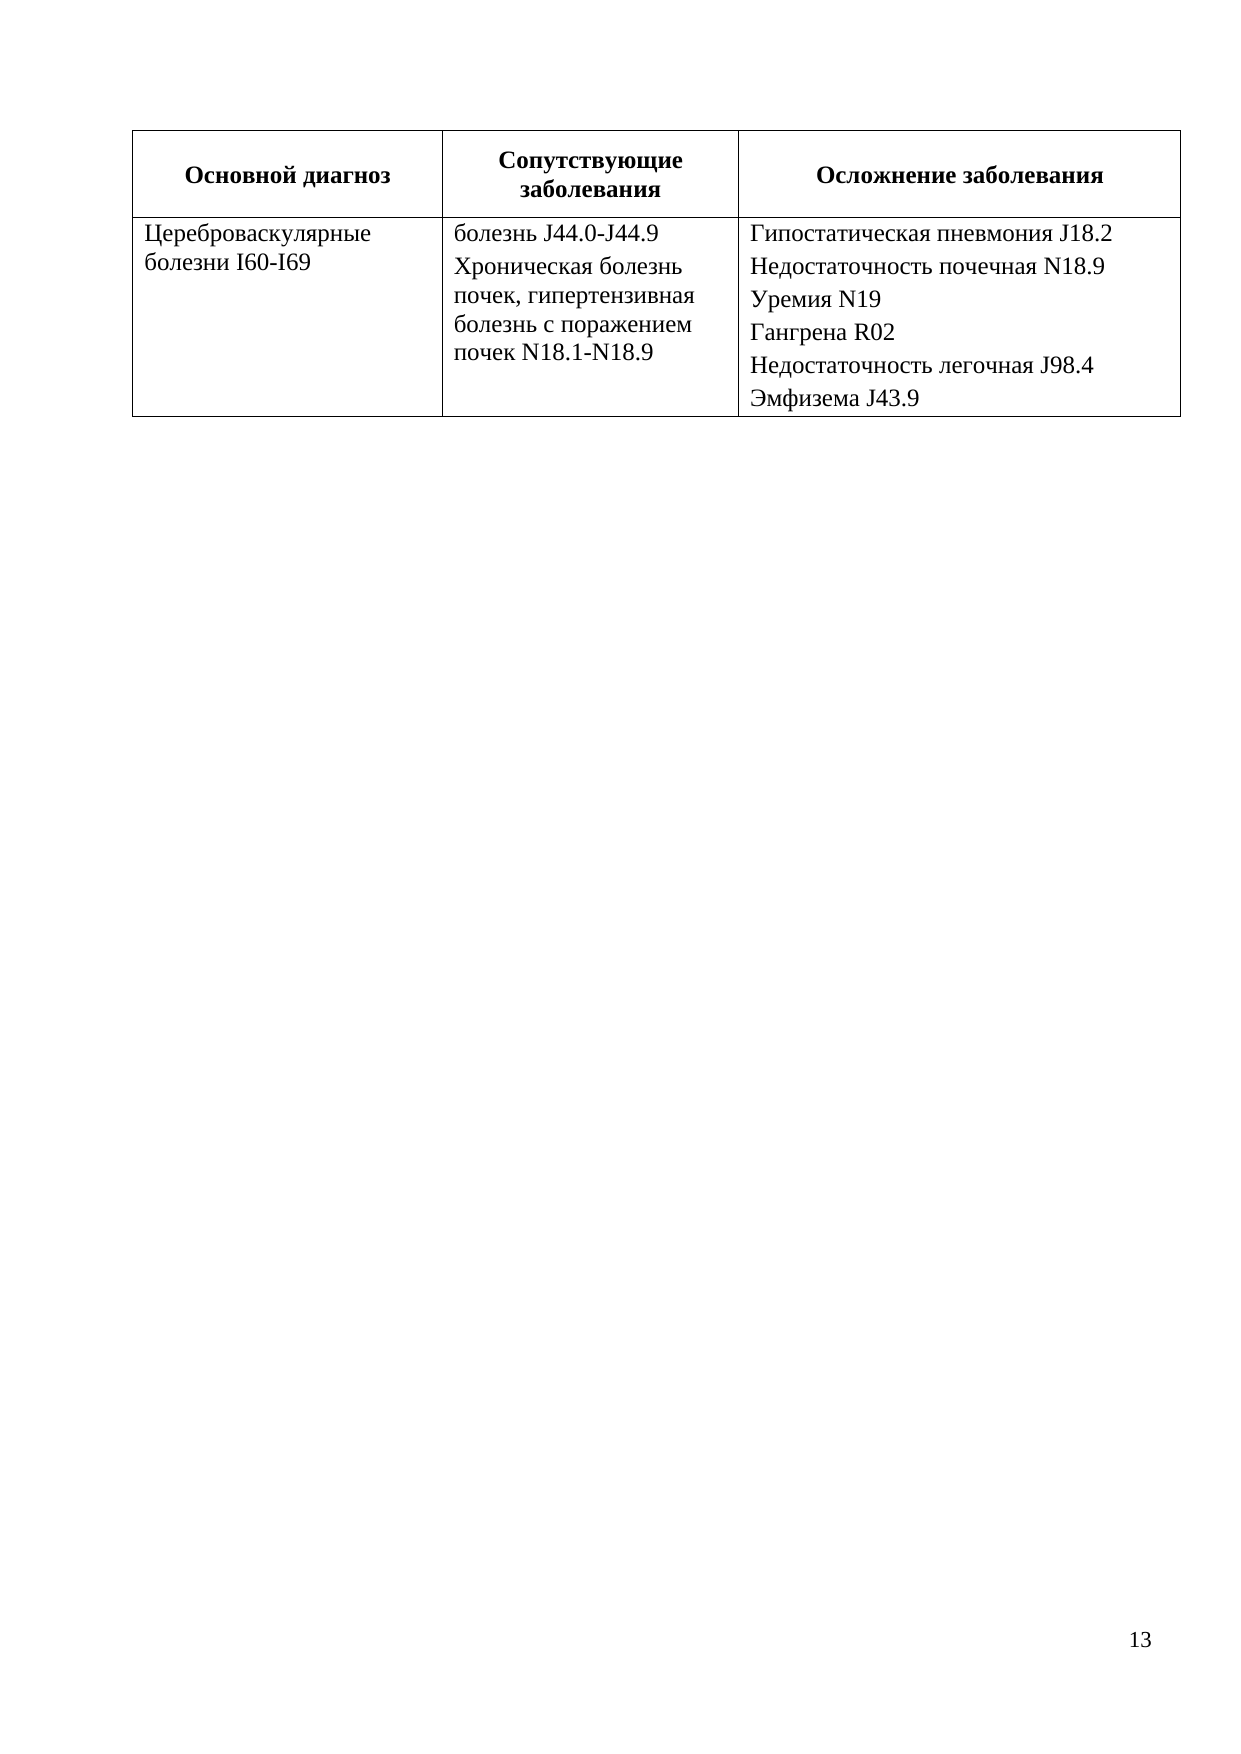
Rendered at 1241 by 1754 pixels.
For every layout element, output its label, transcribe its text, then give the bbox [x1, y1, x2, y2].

table_header Осложнение заболевания [739, 131, 1180, 217]
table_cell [739, 218, 1180, 416]
table_header Сопутствующие заболевания [443, 131, 738, 217]
table_header Основной диагноз [133, 131, 442, 217]
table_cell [443, 218, 738, 416]
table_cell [133, 218, 442, 416]
